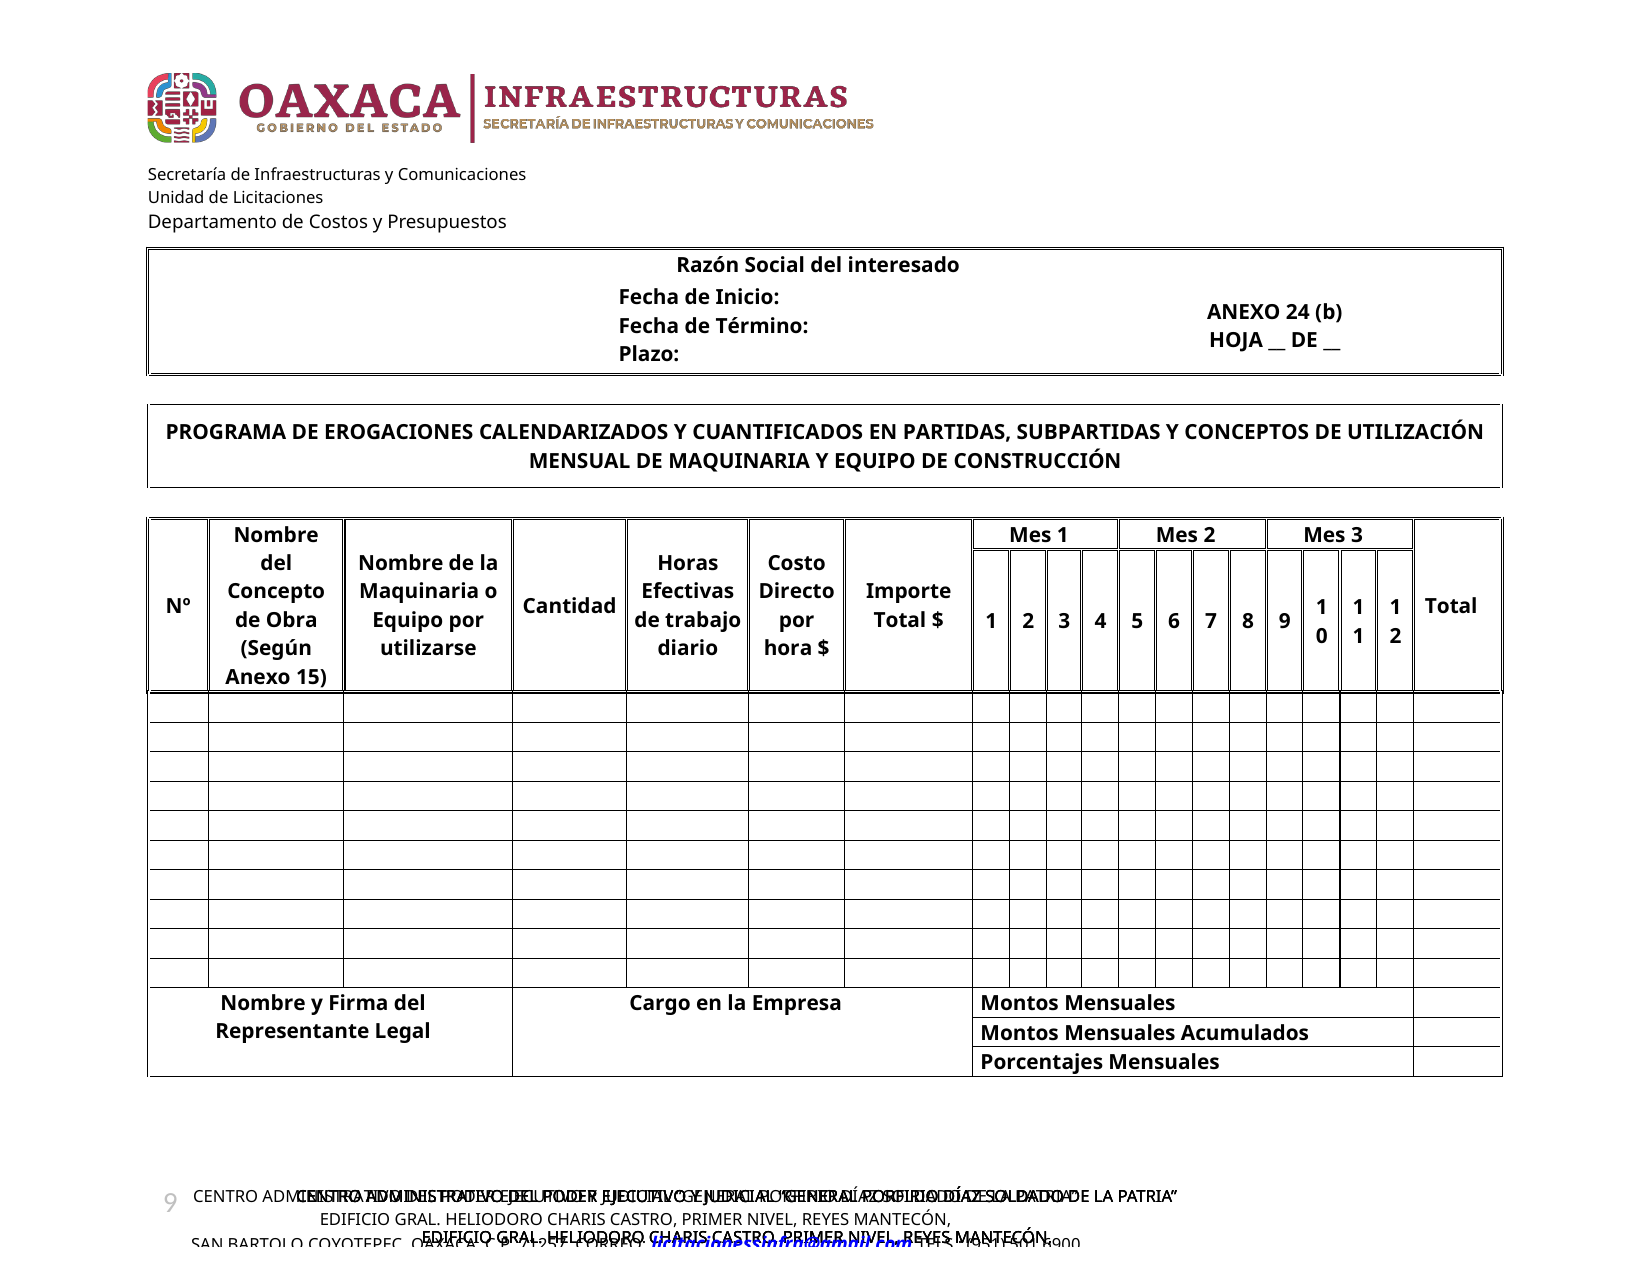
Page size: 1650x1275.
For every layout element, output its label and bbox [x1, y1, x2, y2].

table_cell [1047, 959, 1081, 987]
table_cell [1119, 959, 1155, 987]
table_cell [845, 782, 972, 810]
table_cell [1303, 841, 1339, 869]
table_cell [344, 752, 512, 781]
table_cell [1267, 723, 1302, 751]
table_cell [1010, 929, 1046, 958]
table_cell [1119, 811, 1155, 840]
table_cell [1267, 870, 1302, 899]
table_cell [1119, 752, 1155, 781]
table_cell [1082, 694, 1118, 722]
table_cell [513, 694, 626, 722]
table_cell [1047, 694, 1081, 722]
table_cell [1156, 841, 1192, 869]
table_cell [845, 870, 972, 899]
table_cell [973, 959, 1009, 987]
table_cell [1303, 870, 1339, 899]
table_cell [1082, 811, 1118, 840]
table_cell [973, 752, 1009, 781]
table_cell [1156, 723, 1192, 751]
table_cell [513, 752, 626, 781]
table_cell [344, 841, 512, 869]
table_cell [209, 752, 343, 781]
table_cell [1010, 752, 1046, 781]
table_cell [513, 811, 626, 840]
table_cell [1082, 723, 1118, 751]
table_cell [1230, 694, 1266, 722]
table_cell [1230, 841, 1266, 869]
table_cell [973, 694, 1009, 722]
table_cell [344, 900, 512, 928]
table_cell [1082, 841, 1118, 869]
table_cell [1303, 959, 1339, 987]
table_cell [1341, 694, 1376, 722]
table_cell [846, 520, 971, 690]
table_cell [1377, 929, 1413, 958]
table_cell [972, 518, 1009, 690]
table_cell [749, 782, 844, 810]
picture [147, 73, 898, 145]
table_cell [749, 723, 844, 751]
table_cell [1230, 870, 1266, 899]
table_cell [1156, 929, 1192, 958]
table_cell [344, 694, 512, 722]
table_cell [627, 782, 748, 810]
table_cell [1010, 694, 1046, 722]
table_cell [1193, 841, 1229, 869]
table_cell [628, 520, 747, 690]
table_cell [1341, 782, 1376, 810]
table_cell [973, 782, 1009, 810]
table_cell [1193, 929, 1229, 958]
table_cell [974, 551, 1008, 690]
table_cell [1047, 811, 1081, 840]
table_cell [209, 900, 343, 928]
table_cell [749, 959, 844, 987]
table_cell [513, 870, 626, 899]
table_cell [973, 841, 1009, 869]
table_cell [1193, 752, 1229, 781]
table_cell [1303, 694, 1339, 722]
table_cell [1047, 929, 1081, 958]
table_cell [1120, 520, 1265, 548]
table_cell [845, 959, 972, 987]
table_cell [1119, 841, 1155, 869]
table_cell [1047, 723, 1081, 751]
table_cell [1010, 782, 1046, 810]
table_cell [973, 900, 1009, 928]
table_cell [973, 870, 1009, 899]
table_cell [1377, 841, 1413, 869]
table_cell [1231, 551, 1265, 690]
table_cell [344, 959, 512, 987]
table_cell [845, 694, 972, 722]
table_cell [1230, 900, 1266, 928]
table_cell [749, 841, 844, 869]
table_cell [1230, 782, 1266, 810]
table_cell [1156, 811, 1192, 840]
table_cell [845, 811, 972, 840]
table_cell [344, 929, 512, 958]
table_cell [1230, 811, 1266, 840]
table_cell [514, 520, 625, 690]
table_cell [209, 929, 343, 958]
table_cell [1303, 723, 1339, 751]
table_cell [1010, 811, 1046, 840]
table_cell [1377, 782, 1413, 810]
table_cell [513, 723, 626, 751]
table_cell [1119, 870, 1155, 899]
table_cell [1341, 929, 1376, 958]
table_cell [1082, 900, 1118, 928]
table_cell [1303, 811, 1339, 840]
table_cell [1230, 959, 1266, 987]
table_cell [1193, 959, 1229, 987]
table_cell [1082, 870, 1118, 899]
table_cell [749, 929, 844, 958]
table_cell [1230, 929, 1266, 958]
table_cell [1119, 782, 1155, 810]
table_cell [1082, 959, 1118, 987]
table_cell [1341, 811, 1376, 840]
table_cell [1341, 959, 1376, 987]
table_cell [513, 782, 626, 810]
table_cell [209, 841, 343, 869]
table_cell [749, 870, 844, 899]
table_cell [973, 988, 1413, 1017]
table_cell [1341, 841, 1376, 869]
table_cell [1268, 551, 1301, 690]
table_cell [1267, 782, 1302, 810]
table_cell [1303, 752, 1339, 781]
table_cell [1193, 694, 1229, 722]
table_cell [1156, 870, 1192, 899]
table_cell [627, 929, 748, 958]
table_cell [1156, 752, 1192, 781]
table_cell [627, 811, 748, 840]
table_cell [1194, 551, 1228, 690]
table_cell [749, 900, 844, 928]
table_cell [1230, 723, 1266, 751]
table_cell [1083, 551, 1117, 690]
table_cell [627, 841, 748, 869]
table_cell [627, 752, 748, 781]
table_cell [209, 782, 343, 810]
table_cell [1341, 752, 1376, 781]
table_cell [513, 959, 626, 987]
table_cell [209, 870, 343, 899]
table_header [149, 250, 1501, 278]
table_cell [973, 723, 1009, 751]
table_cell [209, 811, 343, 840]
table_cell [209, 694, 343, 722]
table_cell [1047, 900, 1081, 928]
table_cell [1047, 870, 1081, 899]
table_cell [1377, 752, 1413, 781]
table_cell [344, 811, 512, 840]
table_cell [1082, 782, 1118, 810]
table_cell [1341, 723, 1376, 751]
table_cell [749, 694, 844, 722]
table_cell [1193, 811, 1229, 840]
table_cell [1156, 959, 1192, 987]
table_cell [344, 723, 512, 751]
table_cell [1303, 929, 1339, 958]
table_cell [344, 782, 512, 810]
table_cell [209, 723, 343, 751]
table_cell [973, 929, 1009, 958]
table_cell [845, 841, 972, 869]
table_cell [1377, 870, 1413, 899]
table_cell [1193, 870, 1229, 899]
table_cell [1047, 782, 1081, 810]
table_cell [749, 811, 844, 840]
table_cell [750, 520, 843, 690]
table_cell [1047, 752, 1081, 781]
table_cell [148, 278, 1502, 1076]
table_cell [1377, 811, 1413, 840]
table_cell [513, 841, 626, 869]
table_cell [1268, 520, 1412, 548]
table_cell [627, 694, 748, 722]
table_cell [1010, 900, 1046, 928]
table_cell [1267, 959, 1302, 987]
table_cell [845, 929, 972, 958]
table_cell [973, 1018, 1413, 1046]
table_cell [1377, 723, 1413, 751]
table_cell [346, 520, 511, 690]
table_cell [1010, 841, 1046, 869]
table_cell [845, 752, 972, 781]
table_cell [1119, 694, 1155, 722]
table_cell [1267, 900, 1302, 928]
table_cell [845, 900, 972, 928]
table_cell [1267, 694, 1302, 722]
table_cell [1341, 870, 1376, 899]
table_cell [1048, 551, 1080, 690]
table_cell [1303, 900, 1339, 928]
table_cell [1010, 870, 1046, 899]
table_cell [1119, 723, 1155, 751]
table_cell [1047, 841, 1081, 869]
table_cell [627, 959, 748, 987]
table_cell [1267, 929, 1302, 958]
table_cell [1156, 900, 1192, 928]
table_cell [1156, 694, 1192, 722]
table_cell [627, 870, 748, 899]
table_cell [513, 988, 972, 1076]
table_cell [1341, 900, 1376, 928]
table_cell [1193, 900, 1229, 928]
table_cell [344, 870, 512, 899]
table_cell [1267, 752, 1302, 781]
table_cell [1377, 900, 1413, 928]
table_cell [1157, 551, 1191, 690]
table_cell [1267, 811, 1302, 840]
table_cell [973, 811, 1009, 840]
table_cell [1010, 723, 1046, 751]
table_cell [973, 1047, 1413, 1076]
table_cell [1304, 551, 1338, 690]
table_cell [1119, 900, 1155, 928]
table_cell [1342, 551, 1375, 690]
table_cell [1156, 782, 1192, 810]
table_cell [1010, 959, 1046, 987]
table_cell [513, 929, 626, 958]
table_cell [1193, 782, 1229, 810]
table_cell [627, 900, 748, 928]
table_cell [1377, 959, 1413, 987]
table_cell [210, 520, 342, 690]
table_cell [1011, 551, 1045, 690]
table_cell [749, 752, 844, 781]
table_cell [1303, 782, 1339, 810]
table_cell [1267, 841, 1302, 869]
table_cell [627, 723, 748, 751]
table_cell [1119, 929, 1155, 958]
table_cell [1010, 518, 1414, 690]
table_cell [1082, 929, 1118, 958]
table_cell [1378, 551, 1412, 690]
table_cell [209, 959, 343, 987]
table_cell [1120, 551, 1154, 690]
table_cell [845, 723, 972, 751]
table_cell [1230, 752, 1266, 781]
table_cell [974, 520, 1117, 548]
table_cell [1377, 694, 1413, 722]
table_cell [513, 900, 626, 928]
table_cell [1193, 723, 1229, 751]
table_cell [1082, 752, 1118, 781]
